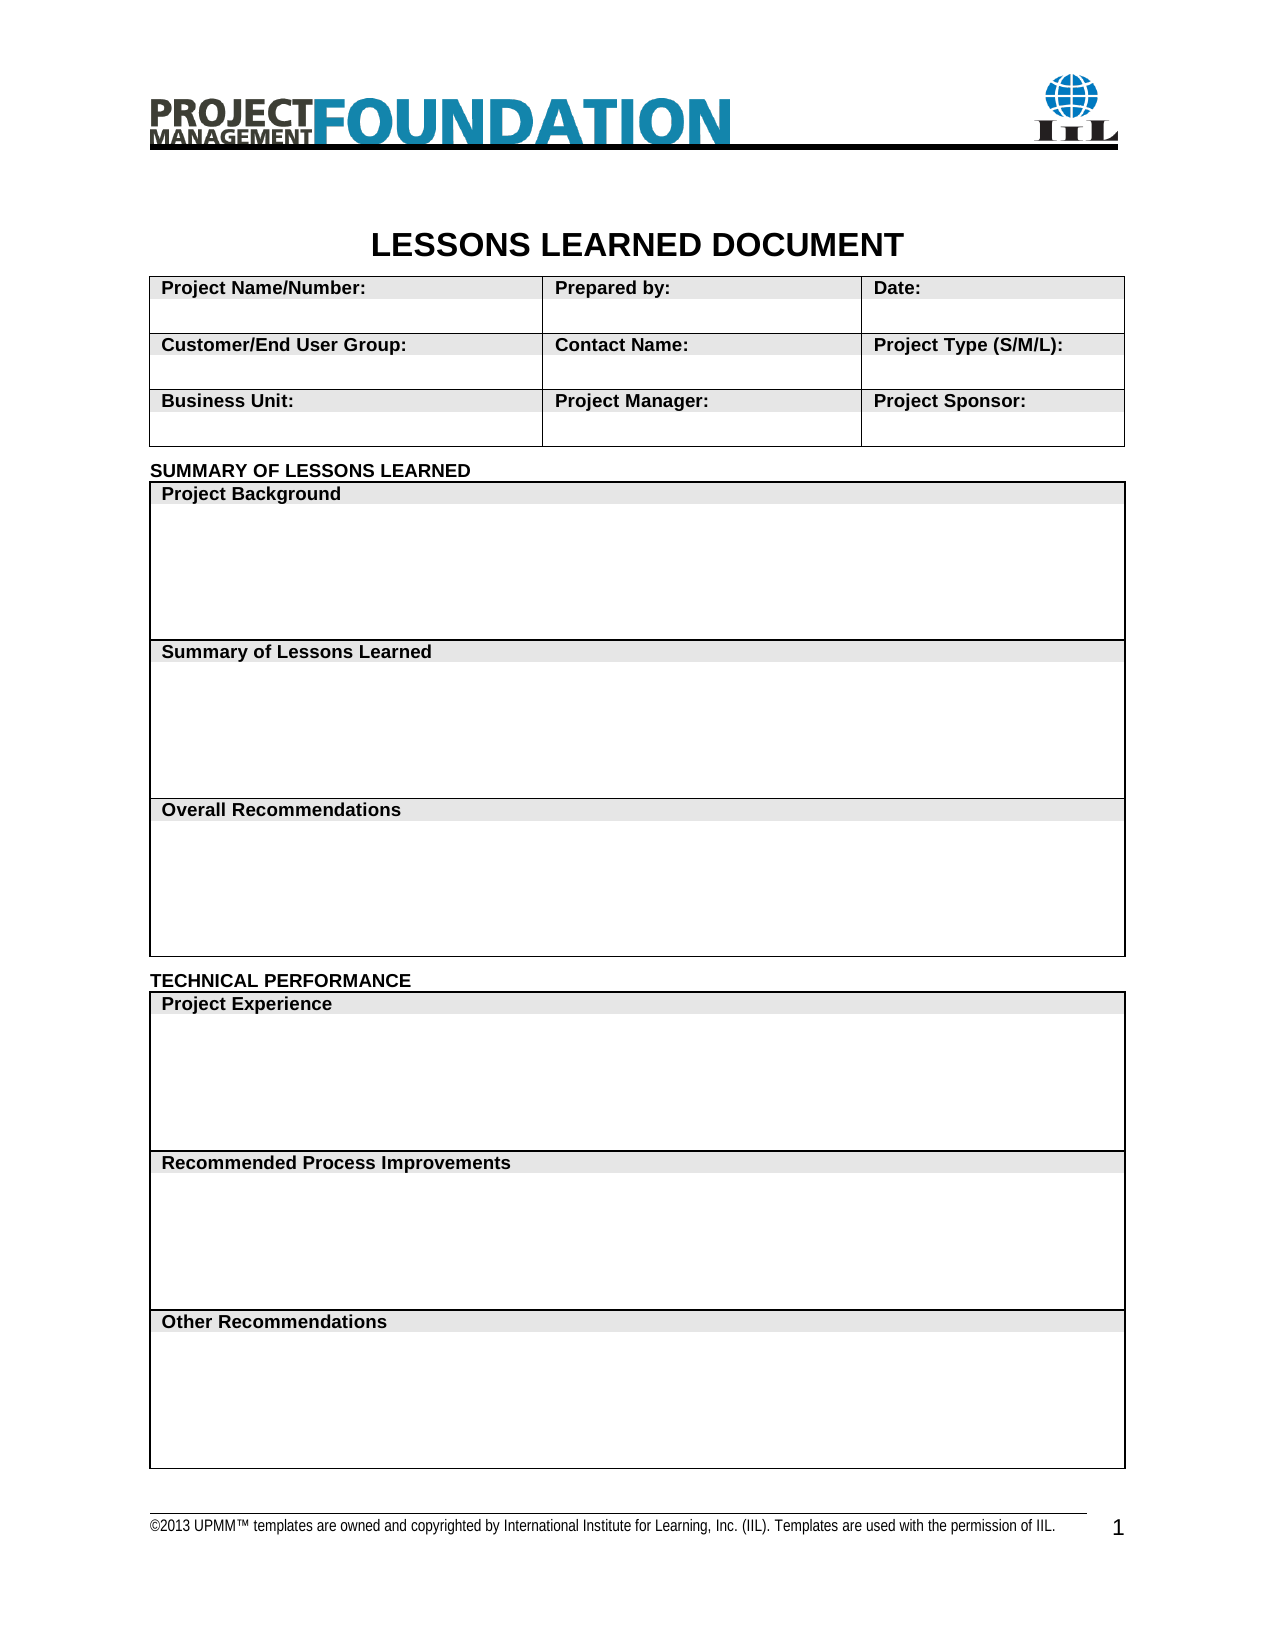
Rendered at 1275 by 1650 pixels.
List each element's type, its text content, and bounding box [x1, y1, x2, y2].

table_header Project Experience [151, 993, 1124, 1014]
table_cell Contact Name: [543, 334, 861, 355]
table_cell Customer/End User Group: [150, 334, 542, 355]
table_cell Summary of Lessons Learned [151, 641, 1124, 662]
text Technical Performance [150, 969, 1125, 991]
table_header Project Name/Number: [150, 277, 542, 299]
table_cell [862, 299, 1124, 333]
picture [150, 98, 730, 144]
table_cell [151, 1173, 1124, 1309]
table_cell Project Manager: [543, 390, 861, 412]
picture [1034, 74, 1118, 141]
table_cell [543, 355, 861, 389]
table_cell Recommended Process Improvements [151, 1152, 1124, 1173]
table_cell [151, 1333, 1124, 1467]
table_cell Project Sponsor: [862, 390, 1124, 412]
subtitle LESSONS LEARNED DOCUMENT [150, 225, 1125, 263]
table_cell Other Recommendations [151, 1311, 1124, 1332]
table_cell [543, 299, 861, 333]
table_cell [151, 663, 1124, 797]
table_cell [150, 412, 542, 446]
table_header Prepared by: [543, 277, 861, 299]
table_cell [862, 355, 1124, 389]
table_cell [151, 821, 1124, 956]
table_header Date: [862, 277, 1124, 299]
table_cell Overall Recommendations [151, 799, 1124, 821]
table_cell Project Type (S/M/L): [862, 334, 1124, 355]
table_cell [151, 504, 1124, 639]
table_cell [543, 412, 861, 446]
table_cell [150, 299, 542, 333]
text Summary of Lessons Learned [150, 459, 1125, 481]
table_cell [862, 412, 1124, 446]
table_cell [151, 1014, 1124, 1150]
table_header Project Background [151, 483, 1124, 504]
table_cell [150, 355, 542, 389]
table_cell Business Unit: [150, 390, 542, 412]
